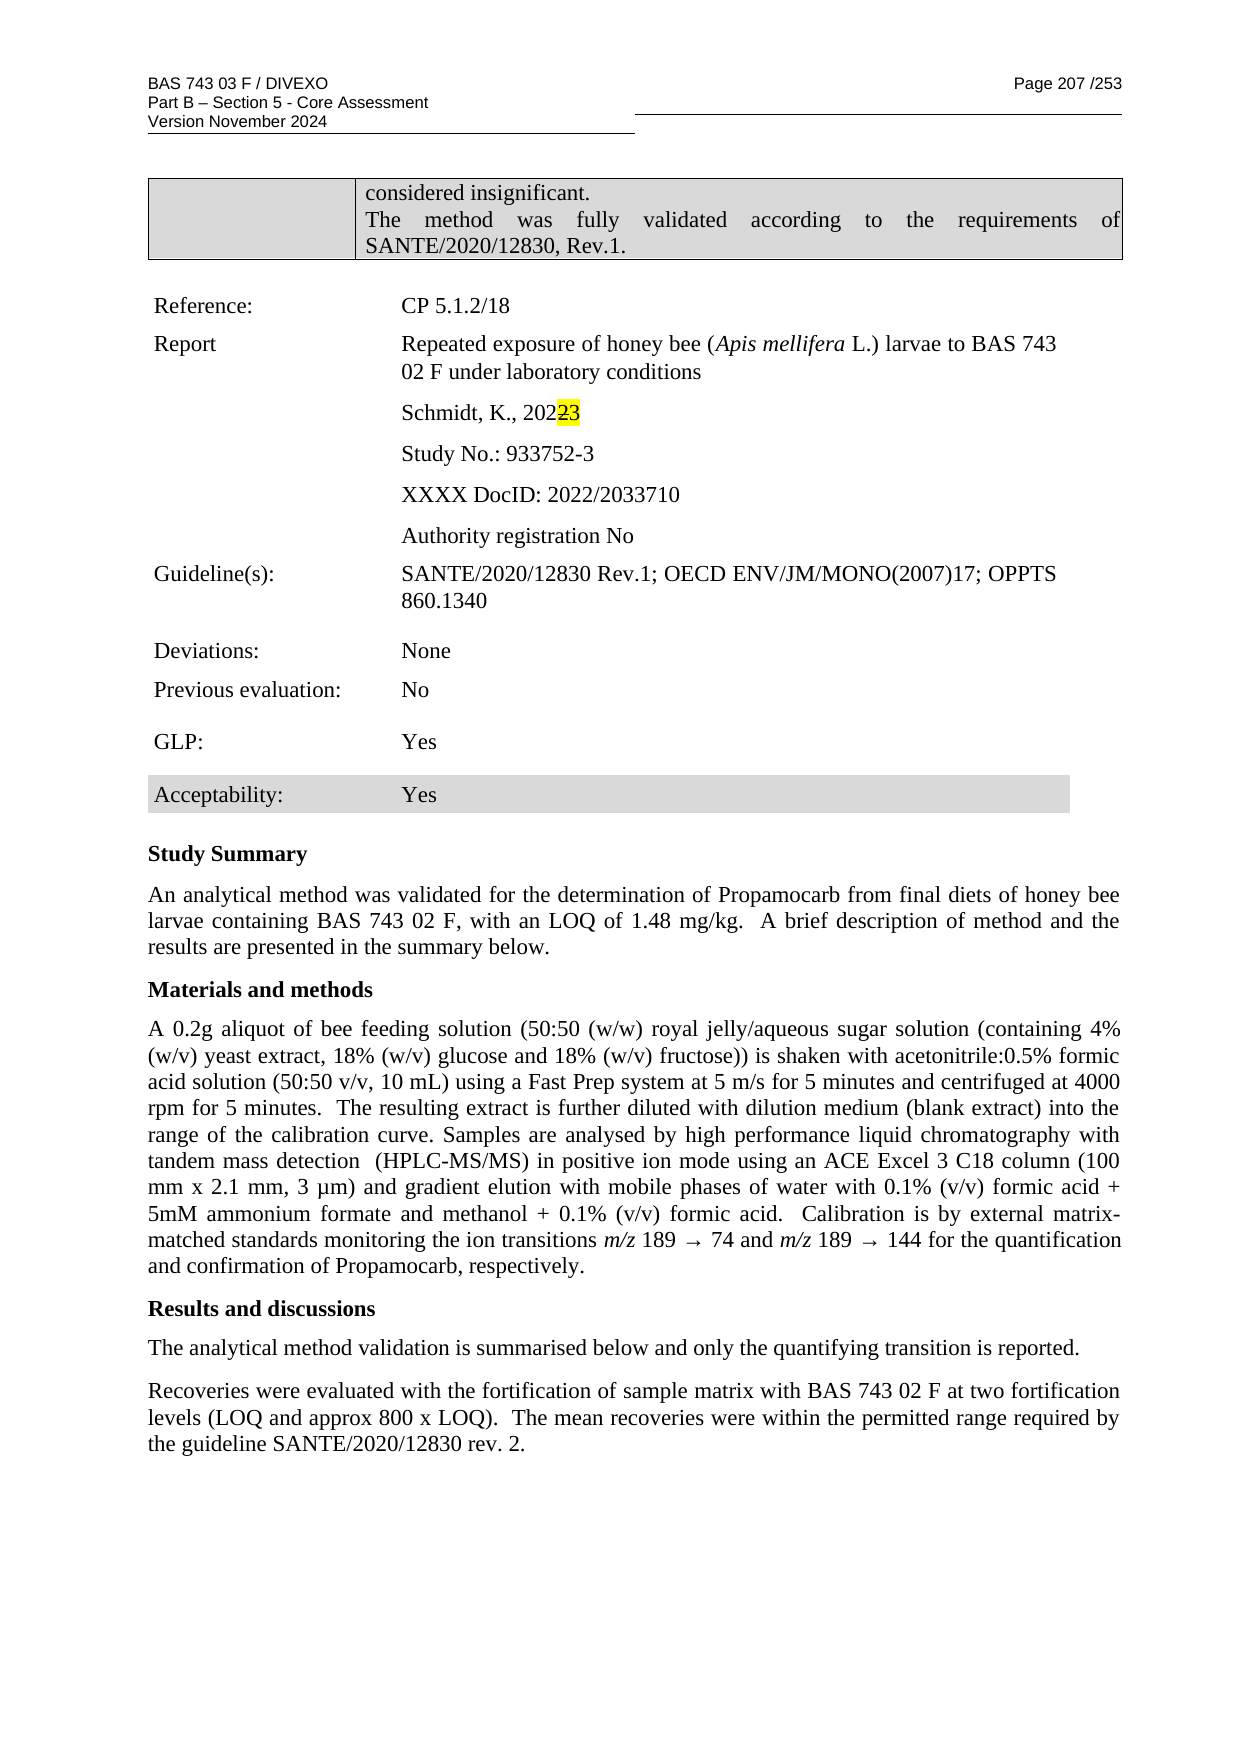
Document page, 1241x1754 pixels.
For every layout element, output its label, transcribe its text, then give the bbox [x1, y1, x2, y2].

text Materials and methods [148, 976, 1122, 1003]
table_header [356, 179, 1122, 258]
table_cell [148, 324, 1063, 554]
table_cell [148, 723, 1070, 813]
text Recoveries were evaluated with the fortification of sample matrix with BAS 743 02 F at two fortification levels (LOQ and approx 800 x LOQ). The mean recoveries were within the permitted range required by the guideline SANTE/2020/12830 rev. 2. [148, 1377, 1122, 1456]
text An analytical method was validated for the determination of Propamocarb from final diets of honey bee larvae containing BAS 743 02 F, with an LOQ of 1.48 mg/kg. A brief description of method and the results are presented in the summary below. [148, 881, 1122, 960]
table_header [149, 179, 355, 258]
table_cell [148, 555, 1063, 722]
text A 0.2g aliquot of bee feeding solution (50:50 (w/w) royal jelly/aqueous sugar solution (containing 4% (w/v) yeast extract, 18% (w/v) glucose and 18% (w/v) fructose)) is shaken with acetonitrile:0.5% formic acid solution (50:50 v/v, 10 mL) using a Fast Prep system at 5 m/s for 5 minutes and centrifuged at 4000 rpm for 5 minutes. The resulting extract is further diluted with dilution medium (blank extract) into the range of the calibration curve. Samples are analysed by high performance liquid chromatography with tandem mass detection (HPLC-MS/MS) in positive ion mode using an ACE Excel 3 C18 column (100 mm x 2.1 mm, 3 µm) and gradient elution with mobile phases of water with 0.1% (v/v) formic acid + 5mM ammonium formate and methanol + 0.1% (v/v) formic acid. Calibration is by external matrix-matched standards monitoring the ion transitions m/z 189 → 74 and m/z 189 → 144 for the quantification and confirmation of Propamocarb, respectively. [148, 1015, 1122, 1279]
text Results and discussions [148, 1296, 1122, 1322]
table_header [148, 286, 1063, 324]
text Study Summary [148, 840, 1122, 866]
text The analytical method validation is summarised below and only the quantifying transition is reported. [148, 1334, 1122, 1361]
